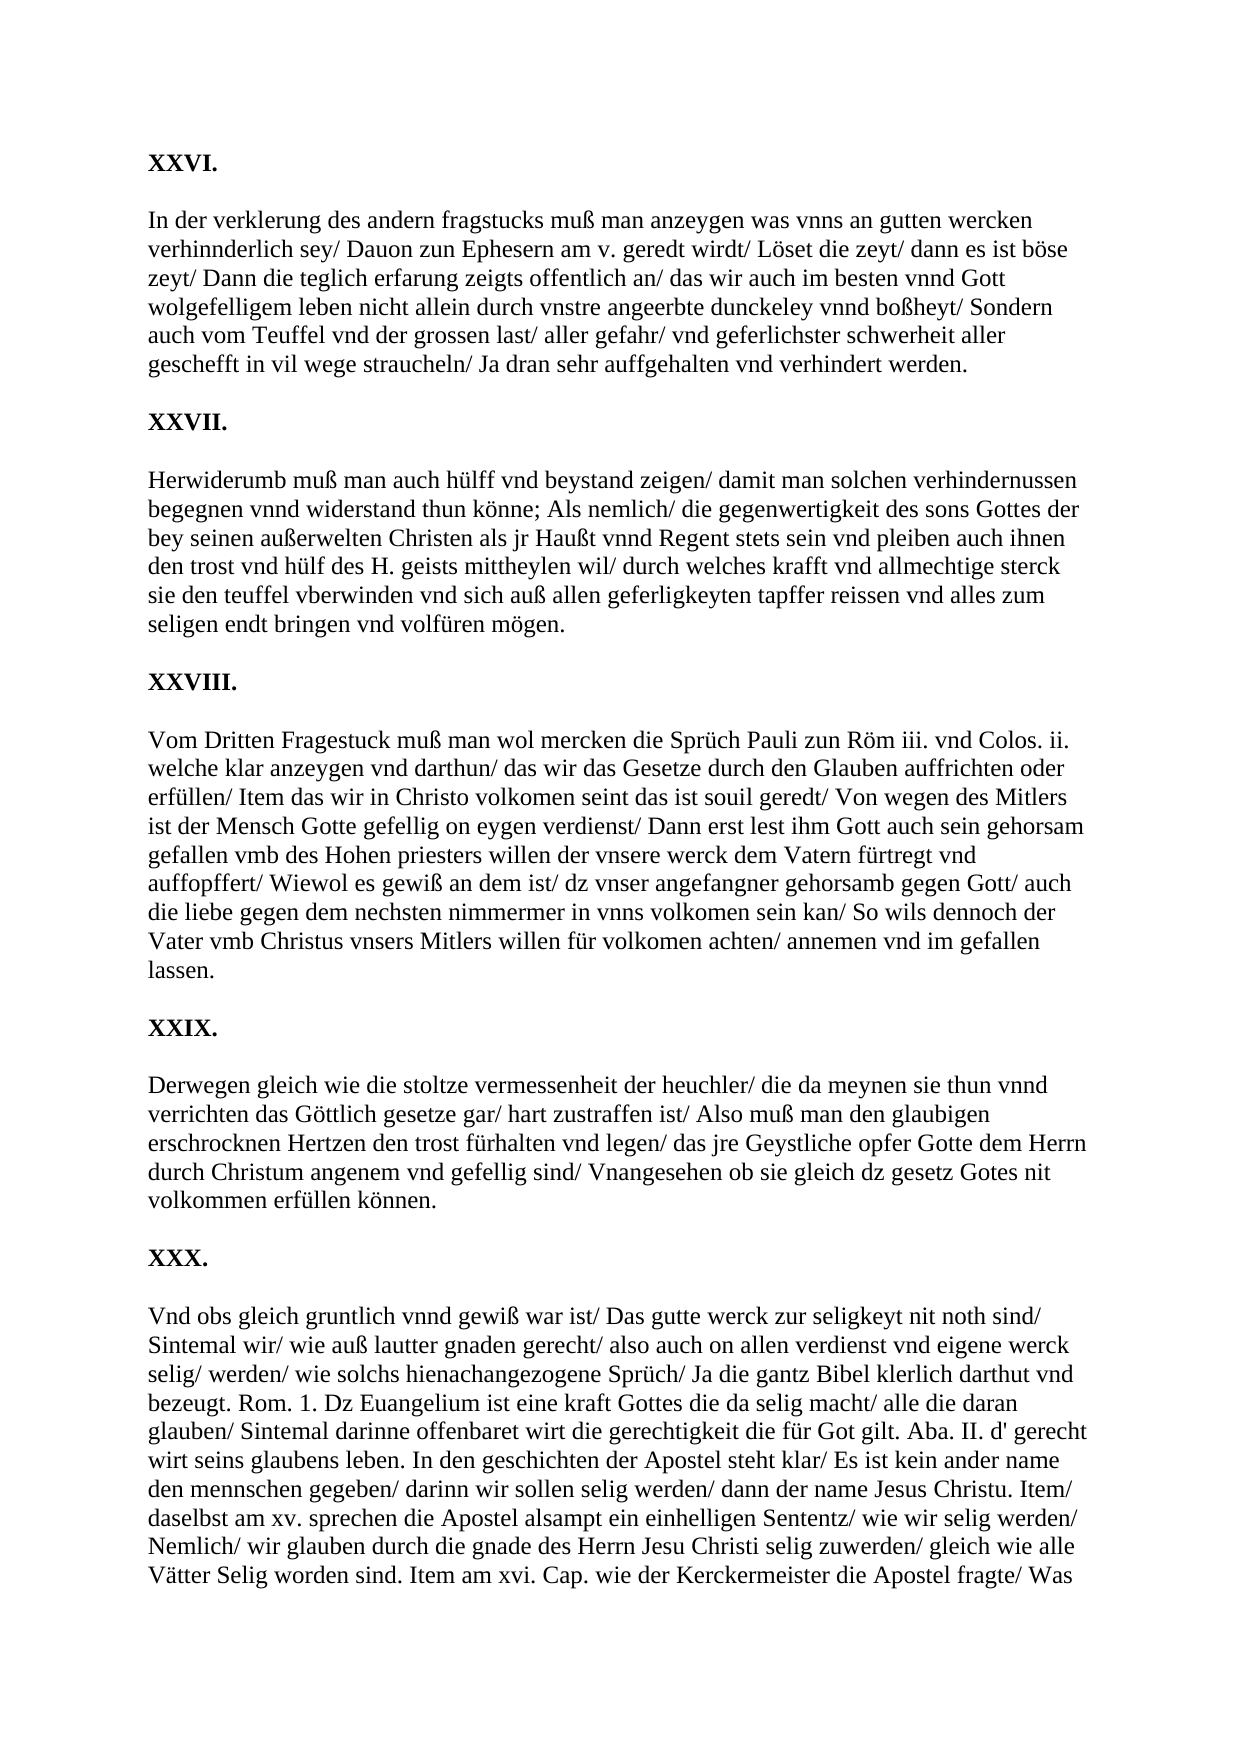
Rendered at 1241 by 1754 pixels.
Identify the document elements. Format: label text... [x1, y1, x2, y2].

text Derwegen gleich wie die stoltze vermessenheit der heuchler/ die da meynen sie thun vnnd verrichten das Göttlich gesetze gar/ hart zustraffen ist/ Also muß man den glaubigen erschrocknen Hertzen den trost fürhalten vnd legen/ das jre Geystliche opfer Gotte dem Herrn durch Christum angenem vnd gefellig sind/ Vnangesehen ob sie gleich dz gesetz Gotes nit volkommen erfüllen können. [148, 1071, 1093, 1214]
text XXVI. [148, 148, 1093, 176]
text XXIX. [148, 1013, 1093, 1041]
text Vom Dritten Fragestuck muß man wol mercken die Sprüch Pauli zun Röm iii. vnd Colos. ii. welche klar anzeygen vnd darthun/ das wir das Gesetze durch den Glauben auffrichten oder erfüllen/ Item das wir in Christo volkomen seint das ist souil geredt/ Von wegen des Mitlers ist der Mensch Gotte gefellig on eygen verdienst/ Dann erst lest ihm Gott auch sein gehorsam gefallen vmb des Hohen priesters willen der vnsere werck dem Vatern fürtregt vnd auffopffert/ Wiewol es gewiß an dem ist/ dz vnser angefangner gehorsamb gegen Gott/ auch die liebe gegen dem nechsten nimmermer in vnns volkomen sein kan/ So wils dennoch der Vater vmb Christus vnsers Mitlers willen für volkomen achten/ annemen vnd im gefallen lassen. [148, 725, 1093, 983]
text XXVIII. [148, 667, 1093, 696]
text In der verklerung des andern fragstucks muß man anzeygen was vnns an gutten wercken verhinnderlich sey/ Dauon zun Ephesern am v. geredt wirdt/ Löset die zeyt/ dann es ist böse zeyt/ Dann die teglich erfarung zeigts offentlich an/ das wir auch im besten vnnd Gott wolgefelligem leben nicht allein durch vnstre angeerbte dunckeley vnnd boßheyt/ Sondern auch vom Teuffel vnd der grossen last/ aller gefahr/ vnd geferlichster schwerheit aller geschefft in vil wege straucheln/ Ja dran sehr auffgehalten vnd verhindert werden. [148, 206, 1093, 378]
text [148, 1301, 1093, 1589]
text Herwiderumb muß man auch hülff vnd beystand zeigen/ damit man solchen verhindernussen begegnen vnnd widerstand thun könne; Als nemlich/ die gegenwertigkeit des sons Gottes der bey seinen außerwelten Christen als jr Haußt vnnd Regent stets sein vnd pleiben auch ihnen den trost vnd hülf des H. geists mittheylen wil/ durch welches krafft vnd allmechtige sterck sie den teuffel vberwinden vnd sich auß allen geferligkeyten tapffer reissen vnd alles zum seligen endt bringen vnd volfüren mögen. [148, 465, 1093, 638]
text XXVII. [148, 407, 1093, 436]
text XXX. [148, 1243, 1093, 1272]
